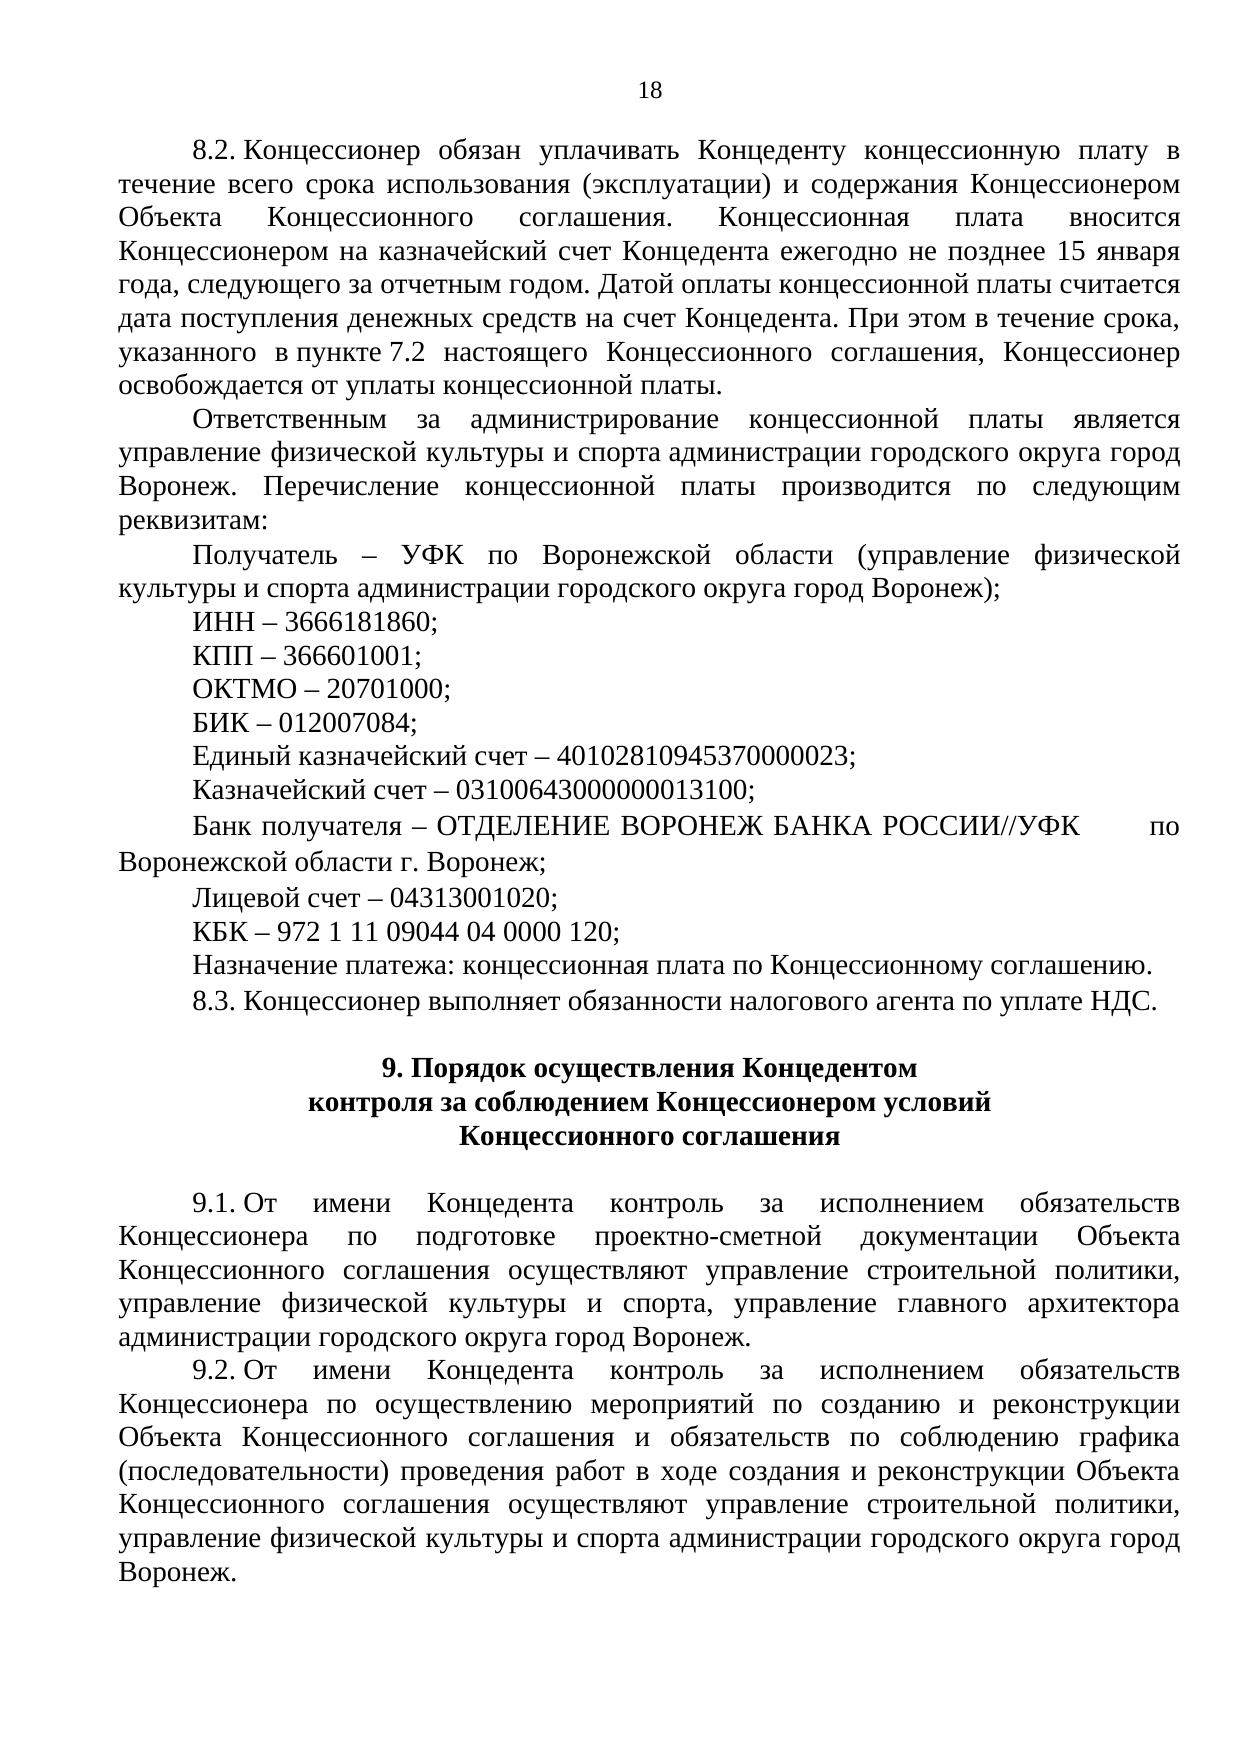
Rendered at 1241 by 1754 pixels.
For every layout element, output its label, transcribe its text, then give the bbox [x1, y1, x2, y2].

text БИК – 012007084; [118, 705, 1181, 738]
text Получатель – УФК по Воронежской области (управление физической культуры и спорта администрации городского округа город Воронеж); [118, 537, 1181, 604]
text КБК – 972 1 11 09044 04 0000 120; [118, 914, 1181, 947]
text Назначение платежа: концессионная плата по Концессионному соглашению. [118, 947, 1181, 981]
text Ответственным за администрирование концессионной платы является управление физической культуры и спорта администрации городского округа город Воронеж. Перечисление концессионной платы производится по следующим реквизитам: [118, 401, 1181, 537]
text ИНН – 3666181860; [118, 604, 1181, 638]
text 8.3. Концессионер выполняет обязанности налогового агента по уплате НДС. [118, 983, 1181, 1017]
text ОКТМО – 20701000; [118, 671, 1181, 705]
text Казначейский счет – 03100643000000013100; [118, 772, 1181, 805]
text 9. Порядок осуществления Концедентом [118, 1051, 1181, 1084]
text Единый казначейский счет – 40102810945370000023; [118, 738, 1181, 772]
text контроля за соблюдением Концессионером условий [118, 1084, 1181, 1118]
text 8.2. Концессионер обязан уплачивать Концеденту концессионную плату в течение всего срока использования (эксплуатации) и содержания Концессионером Объекта Концессионного соглашения. Концессионная плата вносится Концессионером на казначейский счет Концедента ежегодно не позднее 15 января года, следующего за отчетным годом. Датой оплаты концессионной платы считается дата поступления денежных средств на счет Концедента. При этом в течение срока, указанного в пункте 7.2 настоящего Концессионного соглашения, Концессионер освобождается от уплаты концессионной платы. [118, 132, 1181, 401]
text КПП – 366601001; [118, 638, 1181, 671]
text Лицевой счет – 04313001020; [118, 880, 1181, 914]
text 9.2. От имени Концедента контроль за исполнением обязательств Концессионера по осуществлению мероприятий по созданию и реконструкции Объекта Концессионного соглашения и обязательств по соблюдению графика (последовательности) проведения работ в ходе создания и реконструкции Объекта Концессионного соглашения осуществляют управление строительной политики, управление физической культуры и спорта администрации городского округа город Воронеж. [118, 1352, 1181, 1587]
text Концессионного соглашения [118, 1118, 1181, 1151]
text Банк получателя – ОТДЕЛЕНИЕ ВОРОНЕЖ БАНКА РОССИИ//УФК по Воронежской области г. Воронеж; [118, 808, 1181, 878]
text 9.1. От имени Концедента контроль за исполнением обязательств Концессионера по подготовке проектно-сметной документации Объекта Концессионного соглашения осуществляют управление строительной политики, управление физической культуры и спорта, управление главного архитектора администрации городского округа город Воронеж. [118, 1185, 1181, 1352]
